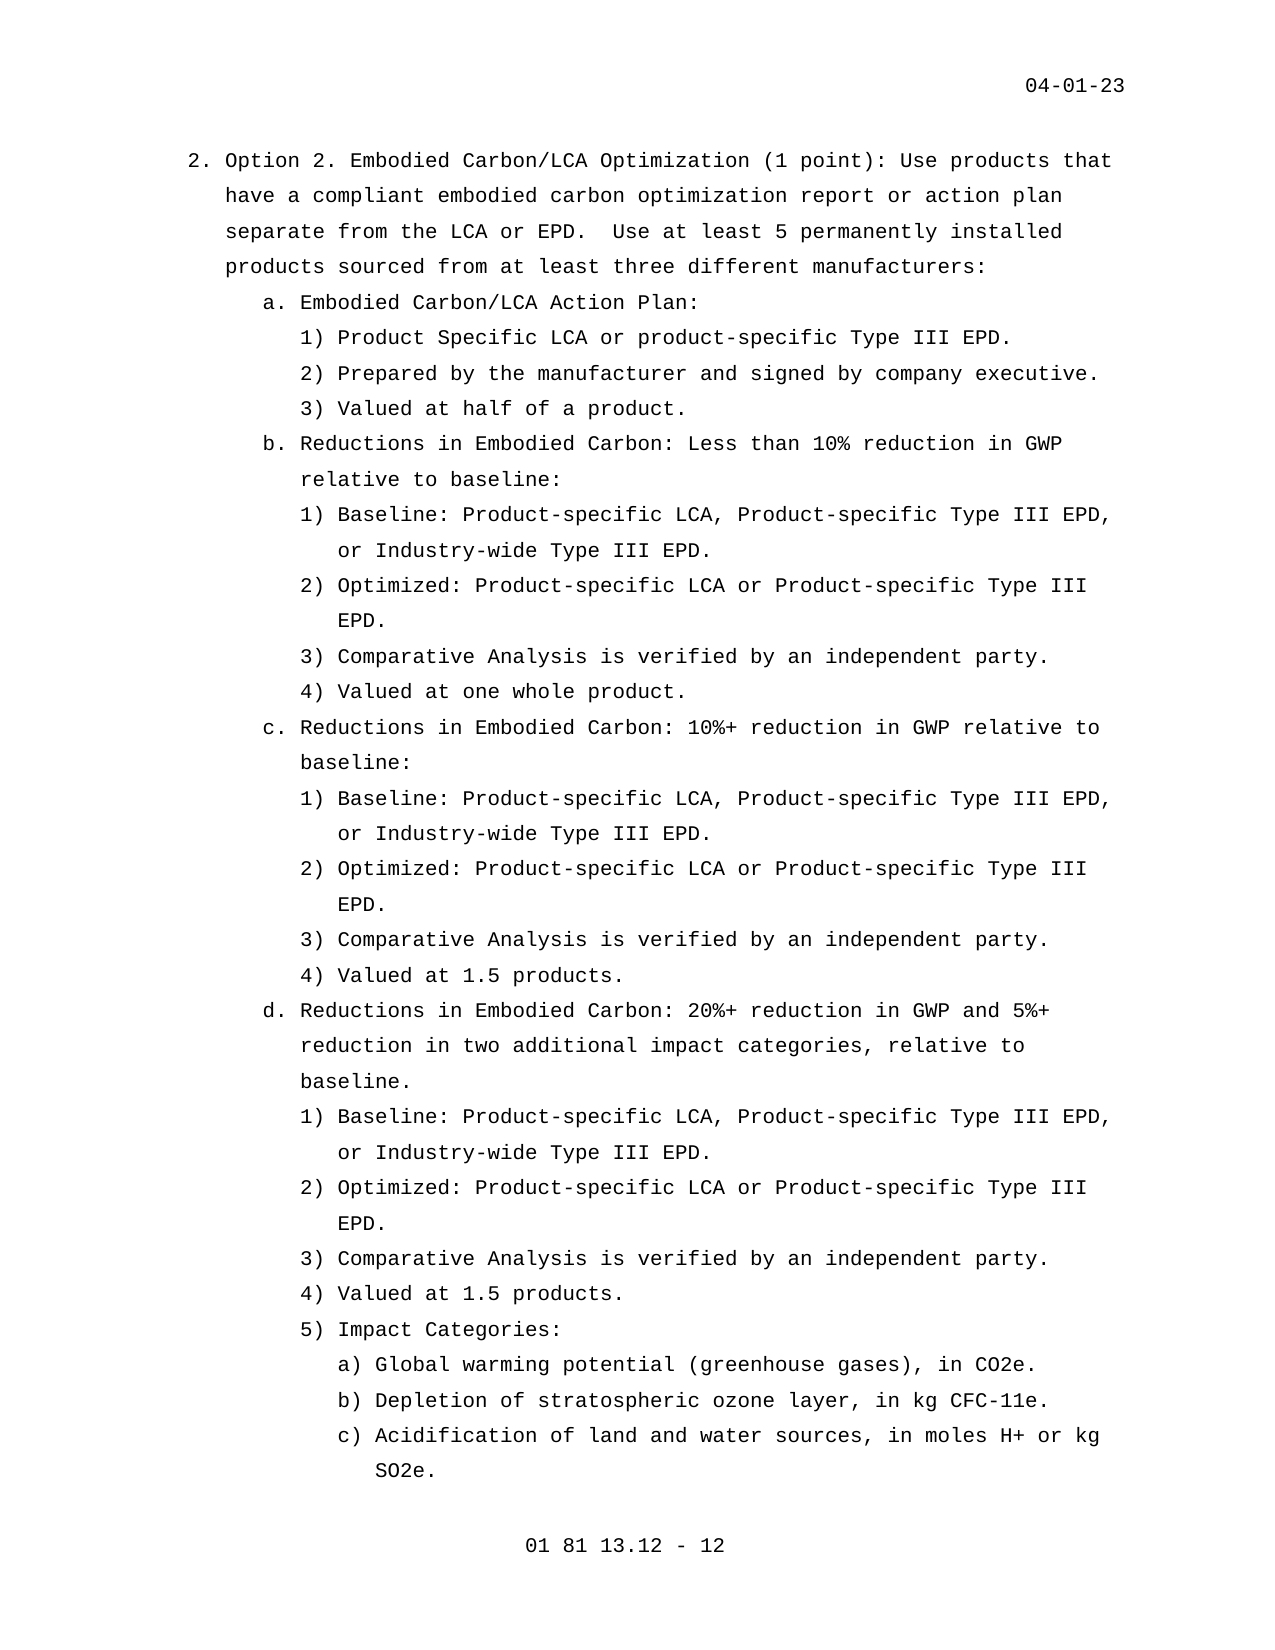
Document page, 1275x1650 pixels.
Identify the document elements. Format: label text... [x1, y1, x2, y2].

text Comparative Analysis is verified by an independent party. [300, 1248, 1125, 1272]
text Acidification of land and water sources, in moles H+ or kg SO2e. [337, 1425, 1125, 1484]
text Optimized: Product-specific LCA or Product-specific Type III EPD. [300, 1177, 1125, 1236]
text Global warming potential (greenhouse gases), in CO2e. [337, 1354, 1125, 1378]
text Optimized: Product-specific LCA or Product-specific Type III EPD. [300, 858, 1125, 917]
text Comparative Analysis is verified by an independent party. [300, 929, 1125, 953]
text Reductions in Embodied Carbon: Less than 10% reduction in GWP relative to baseline: [262, 433, 1125, 492]
text Embodied Carbon/LCA Action Plan: [262, 292, 1125, 315]
text Comparative Analysis is verified by an independent party. [300, 646, 1125, 669]
text Impact Categories: [300, 1319, 1125, 1342]
text Valued at half of a product. [300, 398, 1125, 422]
text Baseline: Product-specific LCA, Product-specific Type III EPD, or Industry-wide Type III EPD. [300, 504, 1125, 563]
text Reductions in Embodied Carbon: 20%+ reduction in GWP and 5%+ reduction in two additional impact categories, relative to baseline. [262, 1000, 1125, 1094]
text Baseline: Product-specific LCA, Product-specific Type III EPD, or Industry-wide Type III EPD. [300, 787, 1125, 847]
text Valued at 1.5 products. [300, 964, 1125, 988]
text Valued at one whole product. [300, 681, 1125, 705]
text Reductions in Embodied Carbon: 10%+ reduction in GWP relative to baseline: [262, 717, 1125, 776]
text Baseline: Product-specific LCA, Product-specific Type III EPD, or Industry-wide Type III EPD. [300, 1106, 1125, 1165]
text Option 2. Embodied Carbon/LCA Optimization (1 point): Use products that have a compliant embodied carbon optimization report or action plan separate from the LCA or EPD. Use at least 5 permanently installed products sourced from at least three different manufacturers: [187, 150, 1125, 280]
text Depletion of stratospheric ozone layer, in kg CFC-11e. [337, 1389, 1125, 1413]
text Optimized: Product-specific LCA or Product-specific Type III EPD. [300, 575, 1125, 634]
text Product Specific LCA or product-specific Type III EPD. [300, 327, 1125, 351]
text Valued at 1.5 products. [300, 1283, 1125, 1307]
text Prepared by the manufacturer and signed by company executive. [300, 362, 1125, 386]
